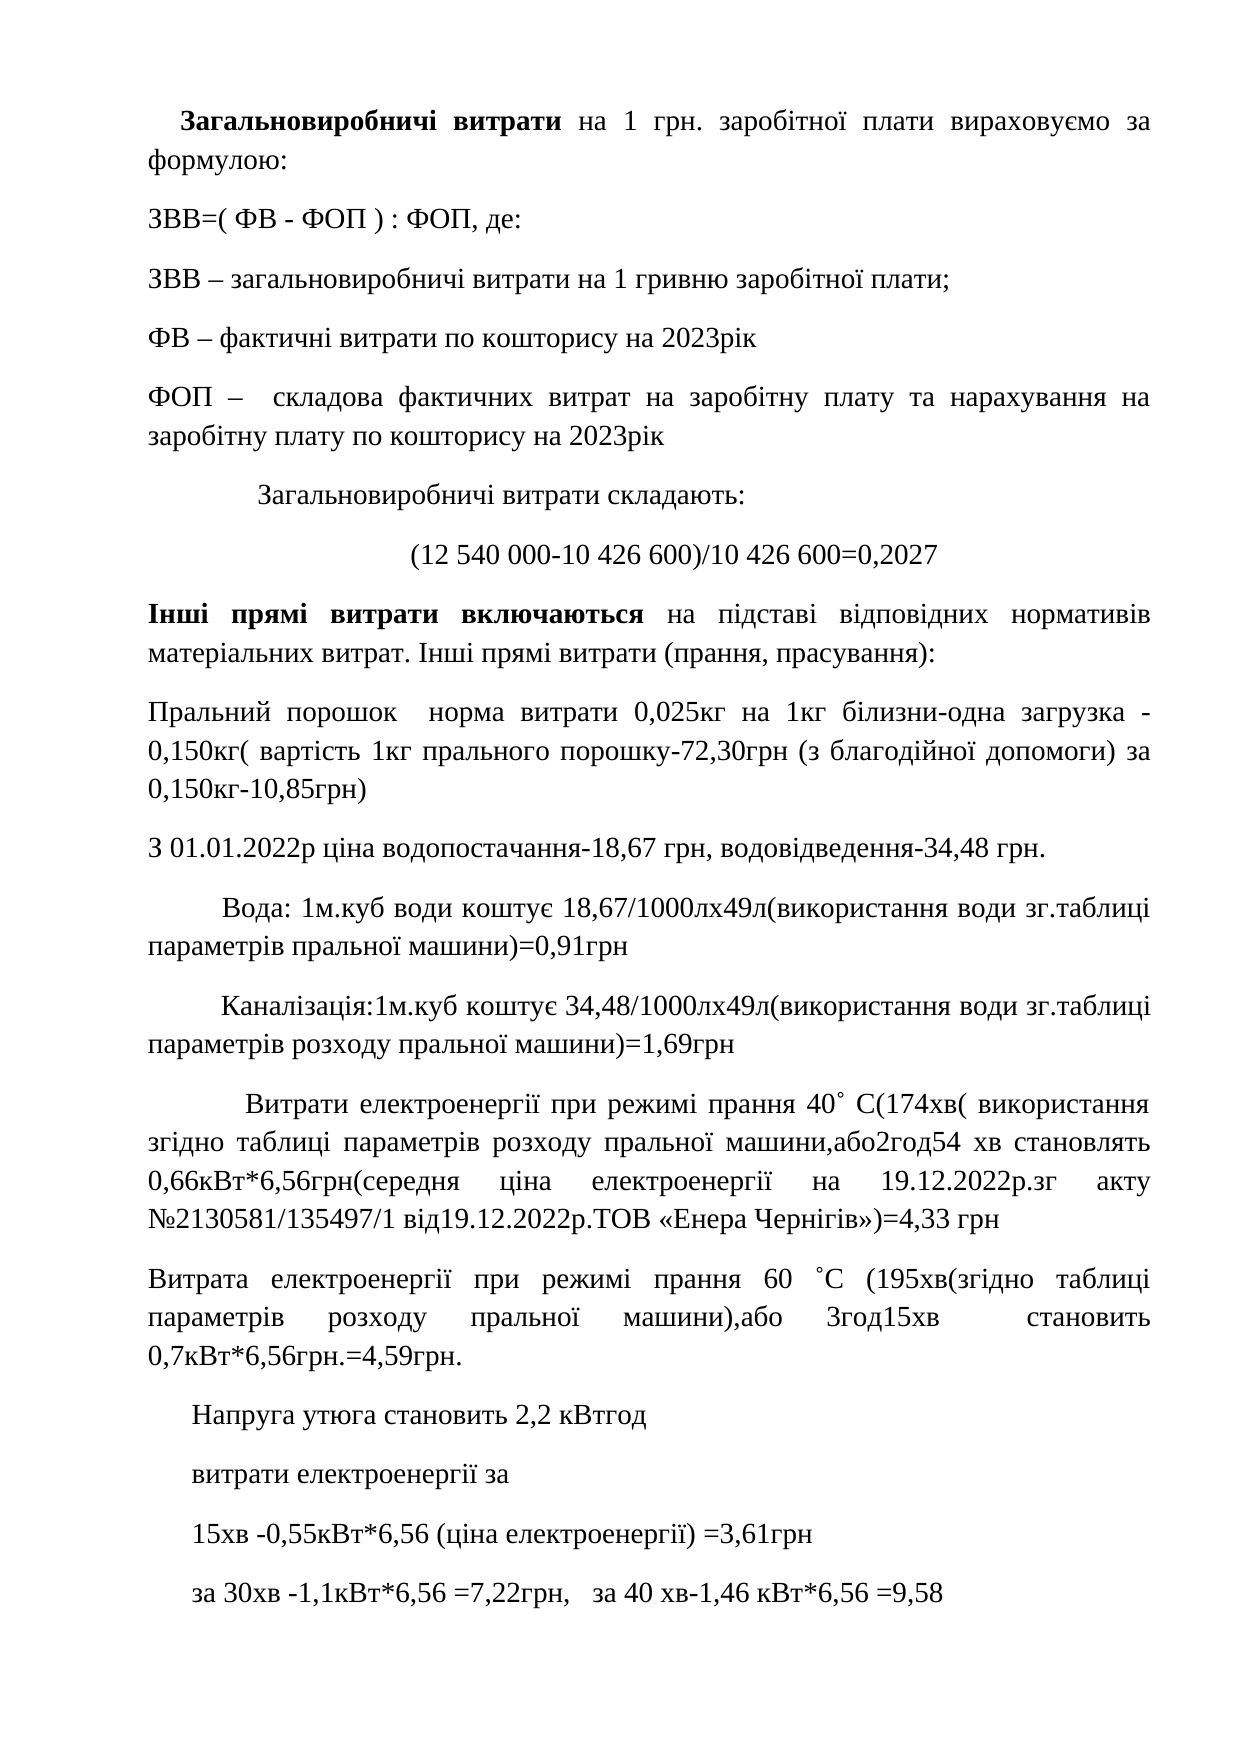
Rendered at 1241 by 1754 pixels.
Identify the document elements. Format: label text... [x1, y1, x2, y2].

text ЗВВ=( ФВ - ФОП ) : ФОП, де: [148, 201, 1152, 235]
text Напруга утюга становить 2,2 кВтгод [148, 1397, 1152, 1431]
text ФОП – складова фактичних витрат на заробітну плату та нарахування на заробітну плату по кошторису на 2023рік [148, 379, 1152, 452]
text Вода: 1м.куб води коштує 18,67/1000лх49л(використання води зг.таблиці параметрів пральної машини)=0,91грн [148, 890, 1152, 962]
text З 01.01.2022р ціна водопостачання-18,67 грн, водовідведення-34,48 грн. [148, 831, 1152, 864]
text Пральний порошок норма витрати 0,025кг на 1кг білизни-одна загрузка -0,150кг( вартість 1кг прального порошку-72,30грн (з благодійної допомоги) за 0,150кг-10,85грн) [148, 694, 1152, 805]
text Каналізація:1м.куб коштує 34,48/1000лх49л(використання води зг.таблиці параметрів розходу пральної машини)=1,69грн [148, 988, 1152, 1060]
text Витрата електроенергії при режимі прання 60 ˚С (195хв(згідно таблиці параметрів розходу пральної машини),або 3год15хв становить 0,7кВт*6,56грн.=4,59грн. [148, 1261, 1152, 1371]
text за 30хв -1,1кВт*6,56 =7,22грн, за 40 хв-1,46 кВт*6,56 =9,58 [148, 1575, 1152, 1609]
text 15хв -0,55кВт*6,56 (ціна електроенергії) =3,61грн [148, 1516, 1152, 1549]
text Загальновиробничі витрати складають: [148, 477, 1152, 511]
text Інші прямі витрати включаються на підставі відповідних нормативів матеріальних витрат. Інші прямі витрати (прання, прасування): [148, 596, 1152, 668]
text ЗВВ – загальновиробничі витрати на 1 гривню заробітної плати; [148, 261, 1152, 294]
text (12 540 000-10 426 600)/10 426 600=0,2027 [148, 537, 1152, 570]
text Загальновиробничі витрати на 1 грн. заробітної плати вираховуємо за формулою: [148, 103, 1152, 176]
text витрати електроенергії за [148, 1457, 1152, 1490]
text Витрати електроенергії при режимі прання 40˚ С(174хв( використання згідно таблиці параметрів розходу пральної машини,або2год54 хв становлять 0,66кВт*6,56грн(середня ціна електроенергії на 19.12.2022р.зг акту №2130581/135497/1 від19.12.2022р.ТОВ «Енера Чернігів»)=4,33 грн [148, 1086, 1152, 1235]
text ФВ – фактичні витрати по кошторису на 2023рік [148, 320, 1152, 354]
